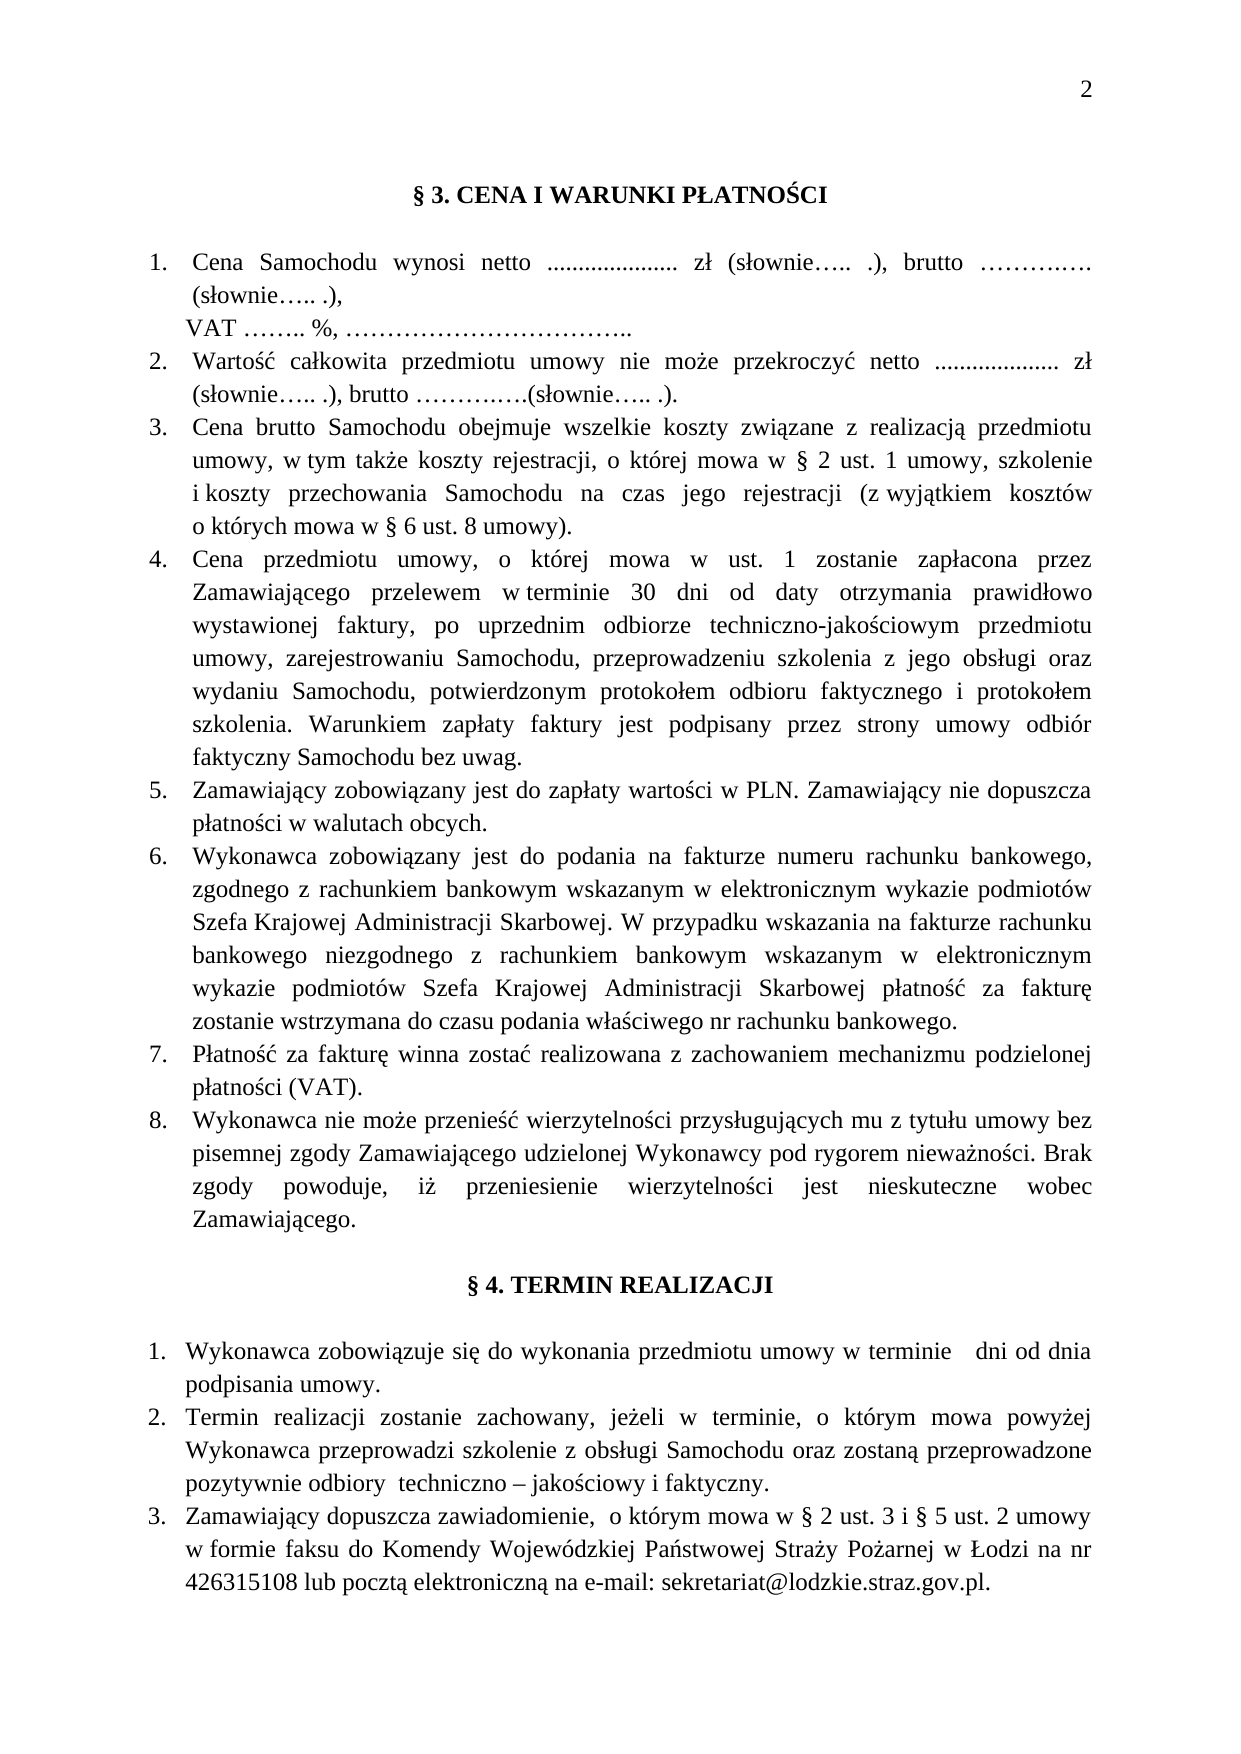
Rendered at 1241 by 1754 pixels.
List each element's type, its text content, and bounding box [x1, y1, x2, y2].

text VAT …….. %, …………………………….. [185, 313, 1093, 341]
list Zamawiający zobowiązany jest do zapłaty wartości w PLN. Zamawiający nie dopuszcza płatności w walutach obcych. [149, 775, 1093, 837]
list Zamawiający dopuszcza zawiadomienie, o którym mowa w § 2 ust. 3 i § 5 ust. 2 umowy w formie faksu do Komendy Wojewódzkiej Państwowej Straży Pożarnej w Łodzi na nr 426315108 lub pocztą elektroniczną na e-mail: sekretariat@lodzkie.straz.gov.pl. [148, 1501, 1093, 1596]
list Cena brutto Samochodu obejmuje wszelkie koszty związane z realizacją przedmiotu umowy, w tym także koszty rejestracji, o której mowa w § 2 ust. 1 umowy, szkolenie i koszty przechowania Samochodu na czas jego rejestracji (z wyjątkiem kosztów o których mowa w § 6 ust. 8 umowy). [149, 412, 1093, 539]
list Płatność za fakturę winna zostać realizowana z zachowaniem mechanizmu podzielonej płatności (VAT). [149, 1039, 1093, 1101]
list Termin realizacji zostanie zachowany, jeżeli w terminie, o którym mowa powyżej Wykonawca przeprowadzi szkolenie z obsługi Samochodu oraz zostaną przeprowadzone pozytywnie odbiory techniczno – jakościowy i faktyczny. [148, 1402, 1093, 1497]
list Cena przedmiotu umowy, o której mowa w ust. 1 zostanie zapłacona przez Zamawiającego przelewem w terminie 30 dni od daty otrzymania prawidłowo wystawionej faktury, po uprzednim odbiorze techniczno-jakościowym przedmiotu umowy, zarejestrowaniu Samochodu, przeprowadzeniu szkolenia z jego obsługi oraz wydaniu Samochodu, potwierdzonym protokołem odbioru faktycznego i protokołem szkolenia. Warunkiem zapłaty faktury jest podpisany przez strony umowy odbiór faktyczny Samochodu bez uwag. [149, 544, 1093, 771]
list Cena Samochodu wynosi netto ..................... zł (słownie….. .), brutto ……….….(słownie….. .), [149, 247, 1093, 308]
text § 4. TERMIN REALIZACJI [148, 1270, 1093, 1299]
list Wykonawca nie może przenieść wierzytelności przysługujących mu z tytułu umowy bez pisemnej zgody Zamawiającego udzielonej Wykonawcy pod rygorem nieważności. Brak zgody powoduje, iż przeniesienie wierzytelności jest nieskuteczne wobec Zamawiającego. [149, 1105, 1093, 1233]
list Wykonawca zobowiązany jest do podania na fakturze numeru rachunku bankowego, zgodnego z rachunkiem bankowym wskazanym w elektronicznym wykazie podmiotów Szefa Krajowej Administracji Skarbowej. W przypadku wskazania na fakturze rachunku bankowego niezgodnego z rachunkiem bankowym wskazanym w elektronicznym wykazie podmiotów Szefa Krajowej Administracji Skarbowej płatność za fakturę zostanie wstrzymana do czasu podania właściwego nr rachunku bankowego. [149, 841, 1093, 1035]
text § 3. CENA I WARUNKI PŁATNOŚCI [148, 181, 1093, 209]
list Wykonawca zobowiązuje się do wykonania przedmiotu umowy w terminie dni od dnia podpisania umowy. [148, 1336, 1093, 1398]
list Wartość całkowita przedmiotu umowy nie może przekroczyć netto .................... zł (słownie….. .), brutto ……….….(słownie….. .). [149, 346, 1093, 407]
